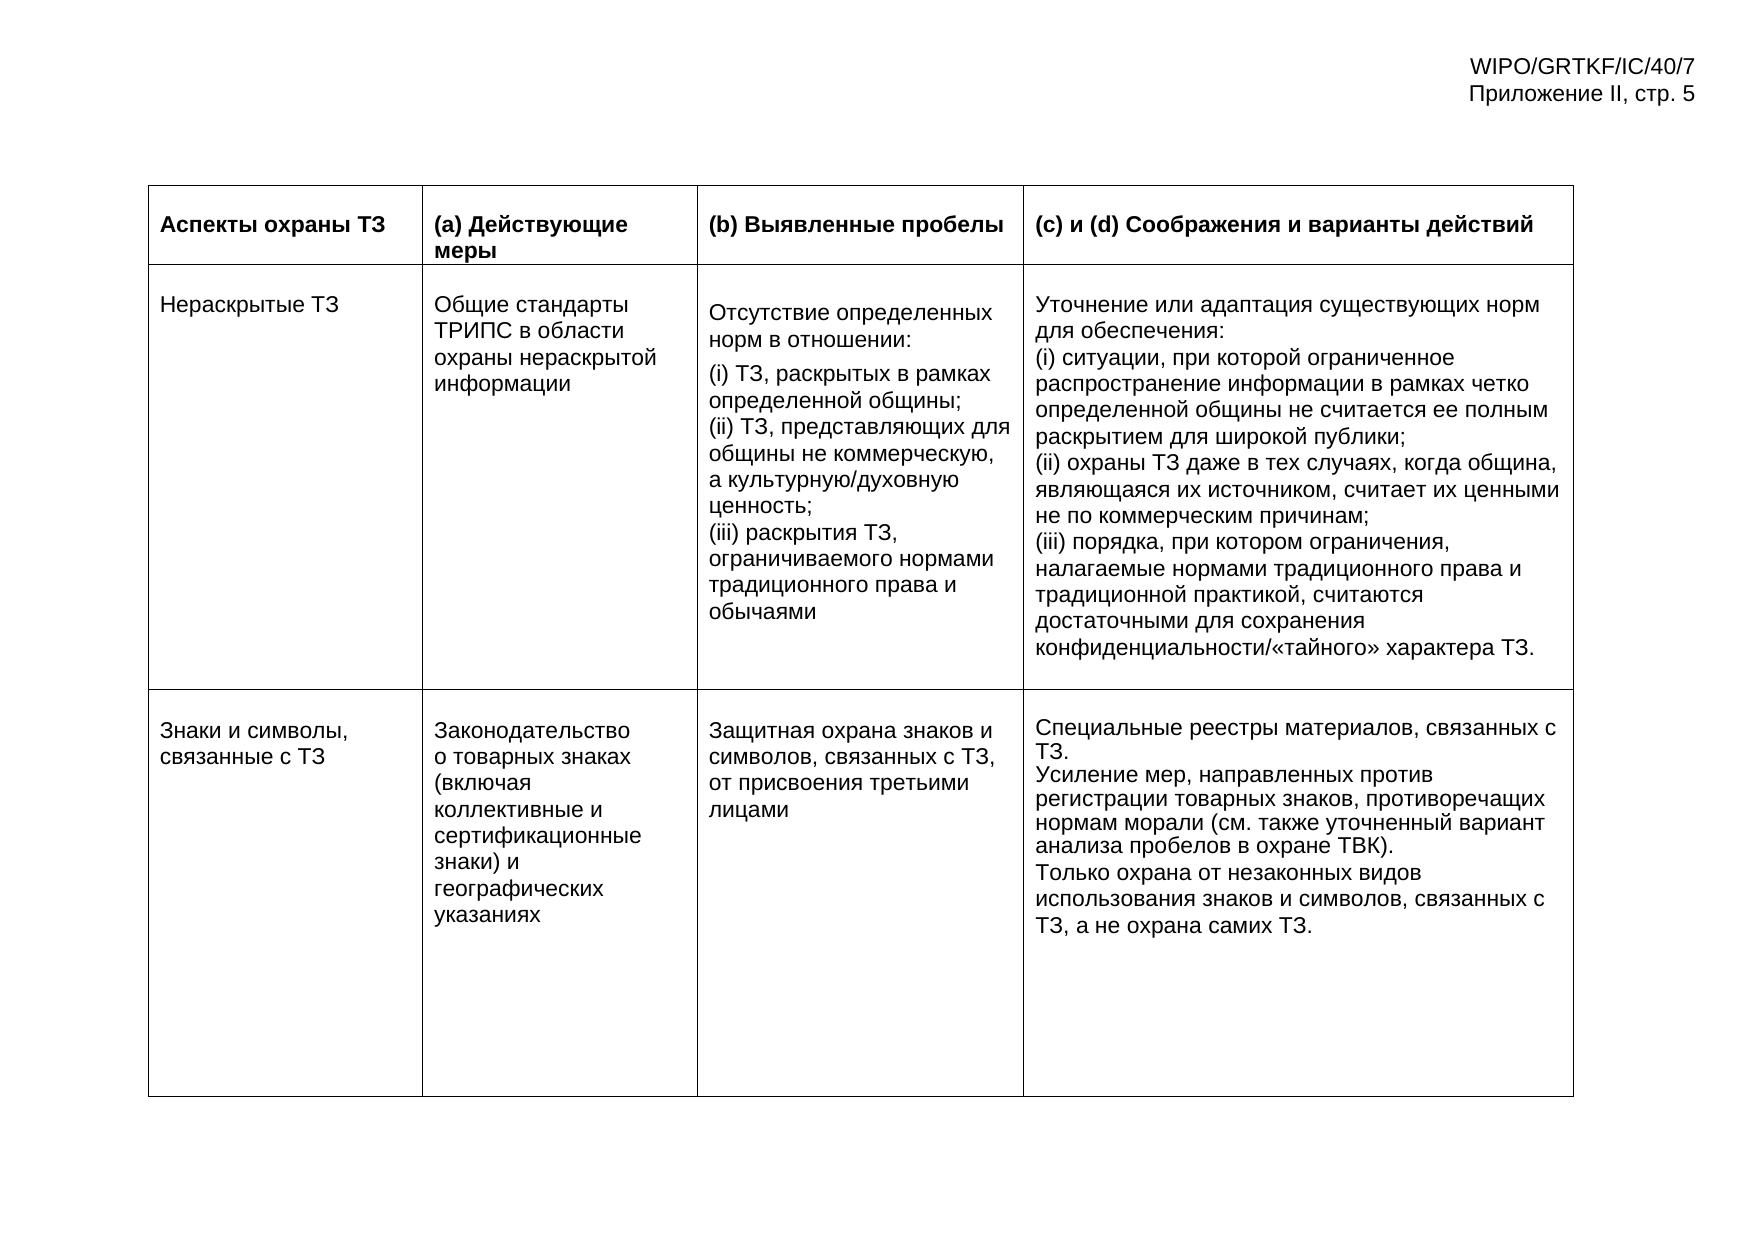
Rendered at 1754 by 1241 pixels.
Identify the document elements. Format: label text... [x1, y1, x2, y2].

table_cell Знаки и символы, связанные с ТЗ [149, 690, 422, 1096]
table_cell Защитная охрана знаков и символов, связанных с ТЗ, от присвоения третьими лицами [698, 690, 1023, 1096]
table_cell Общие стандарты ТРИПС в области охраны нераскрытой информации [423, 265, 697, 689]
table_cell Законодательство о товарных знаках (включая коллективные и сертификационные знаки) и географических указаниях [423, 690, 697, 1096]
table_header (a) Действующие меры [423, 186, 697, 264]
table_cell Отсутствие определенных норм в отношении: (i) ТЗ, раскрытых в рамках определенной общины; (ii) ТЗ, представляющих для общины не коммерческую, а культурную/духовную ценность; (iii) раскрытия ТЗ, ограничиваемого нормами традиционного права и обычаями [698, 265, 1023, 689]
table_cell Уточнение или адаптация существующих норм для обеспечения: (i) ситуации, при которой ограниченное распространение информации в рамках четко определенной общины не считается ее полным раскрытием для широкой публики; (ii) охраны ТЗ даже в тех случаях, когда община, являющаяся их источником, считает их ценными не по коммерческим причинам; (iii) порядка, при котором ограничения, налагаемые нормами традиционного права и традиционной практикой, считаются достаточными для сохранения конфиденциальности/«тайного» характера ТЗ. [1024, 265, 1573, 689]
table_cell Нераскрытые ТЗ [149, 265, 422, 689]
table_header (c) и (d) Соображения и варианты действий [1024, 186, 1573, 264]
table_header (b) Выявленные пробелы [698, 186, 1023, 264]
table_cell Специальные реестры материалов, связанных с ТЗ. Усиление мер, направленных против регистрации товарных знаков, противоречащих нормам морали (см. также уточненный вариант анализа пробелов в охране ТВК). Только охрана от незаконных видов использования знаков и символов, связанных с ТЗ, а не охрана самих ТЗ. [1024, 690, 1573, 1096]
table_header Аспекты охраны ТЗ [149, 186, 422, 264]
